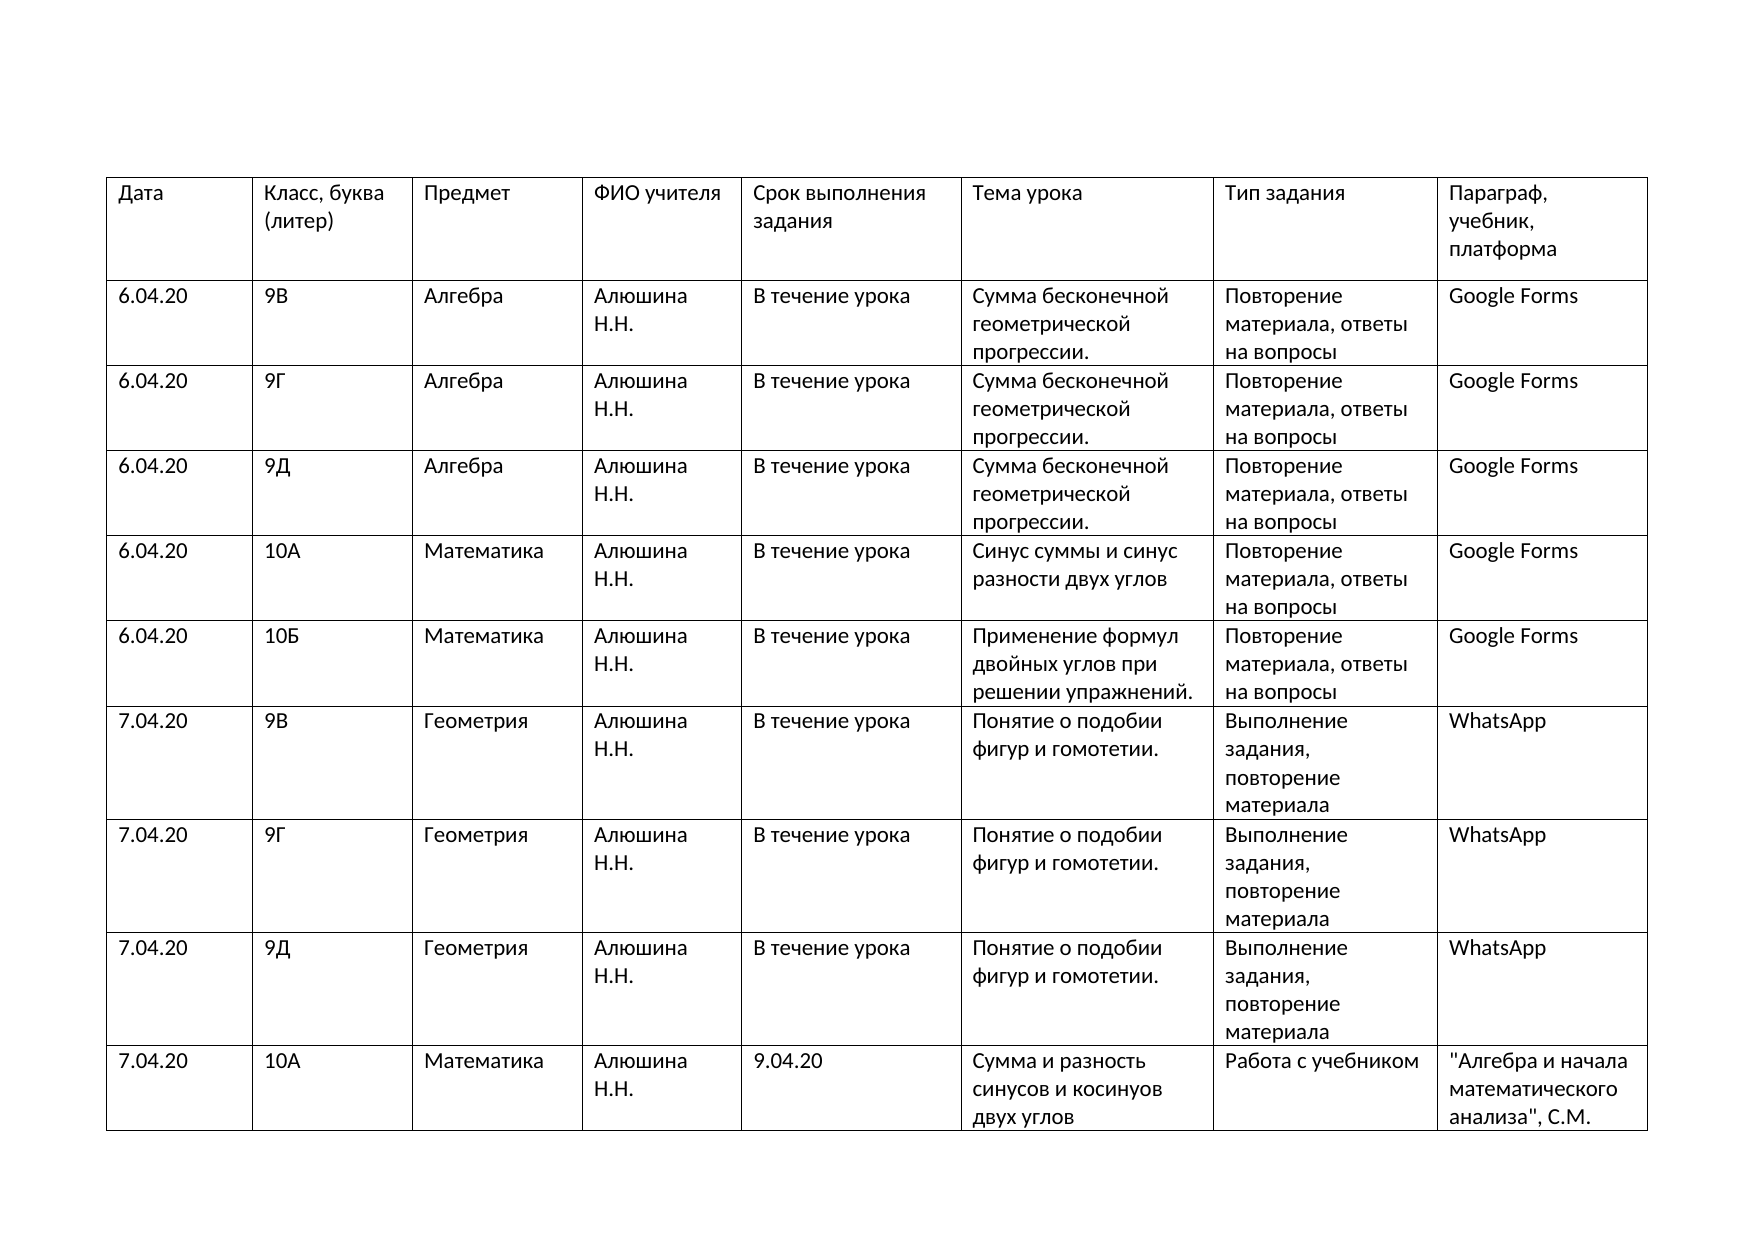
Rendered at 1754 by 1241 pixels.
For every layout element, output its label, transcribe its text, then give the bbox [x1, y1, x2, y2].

table_cell В течение урока [742, 707, 961, 819]
table_cell Google Forms [1438, 366, 1647, 450]
table_cell 9Д [253, 451, 412, 535]
table_cell Повторение материала, ответы на вопросы [1214, 536, 1437, 620]
table_cell Алюшина Н.Н. [583, 621, 741, 706]
table_cell 6.04.20 [107, 366, 252, 450]
table_cell Алюшина Н.Н. [583, 281, 741, 365]
table_cell Алюшина Н.Н. [583, 366, 741, 450]
table_cell 9В [253, 707, 412, 819]
table_cell 7.04.20 [107, 820, 252, 932]
table_cell В течение урока [742, 933, 961, 1045]
table_cell Google Forms [1438, 621, 1647, 706]
table_cell Алюшина Н.Н. [583, 451, 741, 535]
table_cell WhatsApp [1438, 707, 1647, 819]
table_header ФИО учителя [583, 178, 741, 280]
table_cell Алюшина Н.Н. [583, 933, 741, 1045]
table_cell Алюшина Н.Н. [583, 820, 741, 932]
table_cell В течение урока [742, 621, 961, 706]
table_header Класс, буква (литер) [253, 178, 412, 280]
table_cell Google Forms [1438, 536, 1647, 620]
table_cell В течение урока [742, 451, 961, 535]
table_cell Алюшина Н.Н. [583, 1046, 741, 1130]
table_cell 6.04.20 [107, 281, 252, 365]
table_cell Google Forms [1438, 451, 1647, 535]
table_cell Выполнение задания, повторение материала [1214, 820, 1437, 932]
table_cell Синус суммы и синус разности двух углов [962, 536, 1213, 620]
table_cell WhatsApp [1438, 820, 1647, 932]
table_cell 7.04.20 [107, 707, 252, 819]
table_cell 6.04.20 [107, 536, 252, 620]
table_cell Повторение материала, ответы на вопросы [1214, 451, 1437, 535]
table_cell В течение урока [742, 281, 961, 365]
table_cell 10Б [253, 621, 412, 706]
table_header Срок выполнения задания [742, 178, 961, 280]
table_cell Повторение материала, ответы на вопросы [1214, 621, 1437, 706]
table_cell Алюшина Н.Н. [583, 707, 741, 819]
table_cell Понятие о подобии фигур и гомотетии. [962, 820, 1213, 932]
table_cell Математика [413, 536, 582, 620]
table_cell Алгебра [413, 281, 582, 365]
table_cell 6.04.20 [107, 451, 252, 535]
table_cell Сумма бесконечной геометрической прогрессии. [962, 281, 1213, 365]
table_cell 9.04.20 [742, 1046, 961, 1130]
table_header Параграф, учебник, платформа [1438, 178, 1647, 280]
table_cell Понятие о подобии фигур и гомотетии. [962, 933, 1213, 1045]
table_cell Работа с учебником [1214, 1046, 1437, 1130]
table_cell 9Д [253, 933, 412, 1045]
table_cell Сумма бесконечной геометрической прогрессии. [962, 451, 1213, 535]
table_cell 7.04.20 [107, 933, 252, 1045]
table_cell В течение урока [742, 820, 961, 932]
table_cell В течение урока [742, 366, 961, 450]
table_cell 10А [253, 1046, 412, 1130]
table_cell 6.04.20 [107, 621, 252, 706]
table_cell Геометрия [413, 820, 582, 932]
table_cell Повторение материала, ответы на вопросы [1214, 366, 1437, 450]
table_cell В течение урока [742, 536, 961, 620]
table_cell Повторение материала, ответы на вопросы [1214, 281, 1437, 365]
table_cell Алюшина Н.Н. [583, 536, 741, 620]
table_cell 10А [253, 536, 412, 620]
table_cell Понятие о подобии фигур и гомотетии. [962, 707, 1213, 819]
table_cell Математика [413, 1046, 582, 1130]
table_cell Выполнение задания, повторение материала [1214, 933, 1437, 1045]
table_header Предмет [413, 178, 582, 280]
table_cell Геометрия [413, 707, 582, 819]
table_header Дата [107, 178, 252, 280]
table_header Тема урока [962, 178, 1213, 280]
table_cell WhatsApp [1438, 933, 1647, 1045]
table_cell 9Г [253, 366, 412, 450]
table_cell 9В [253, 281, 412, 365]
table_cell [1438, 1046, 1647, 1130]
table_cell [962, 1046, 1213, 1130]
table_cell 9Г [253, 820, 412, 932]
table_cell Математика [413, 621, 582, 706]
table_cell Google Forms [1438, 281, 1647, 365]
table_cell Применение формул двойных углов при решении упражнений. [962, 621, 1213, 706]
table_cell 7.04.20 [107, 1046, 252, 1130]
table_cell Сумма бесконечной геометрической прогрессии. [962, 366, 1213, 450]
table_cell Алгебра [413, 366, 582, 450]
table_header Тип задания [1214, 178, 1437, 280]
table_cell Алгебра [413, 451, 582, 535]
table_cell Геометрия [413, 933, 582, 1045]
table_cell Выполнение задания, повторение материала [1214, 707, 1437, 819]
